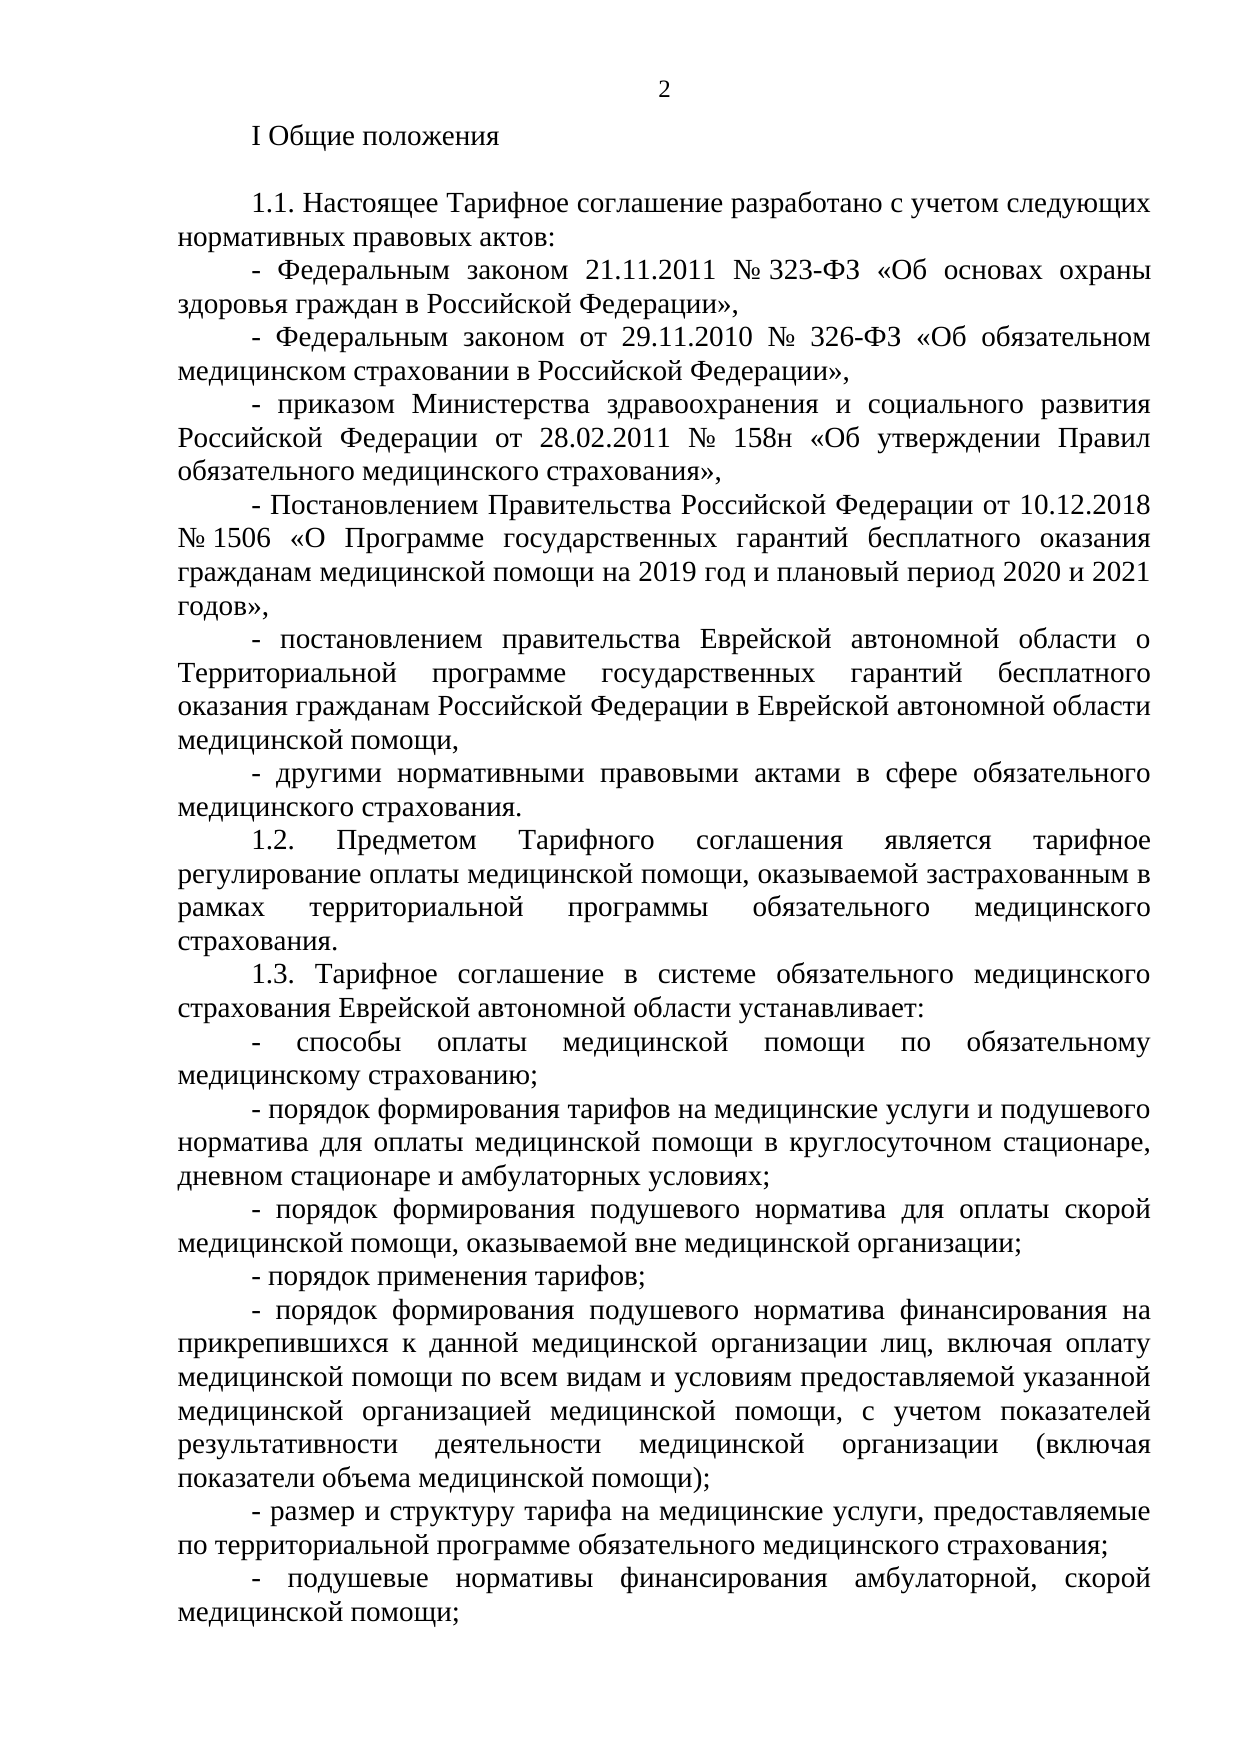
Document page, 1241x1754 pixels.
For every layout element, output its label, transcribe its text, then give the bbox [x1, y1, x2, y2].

text I Общие положения [251, 118, 1152, 152]
text - подушевые нормативы финансирования амбулаторной, скорой медицинской помощи; [177, 1560, 1152, 1627]
text - Федеральным законом от 29.11.2010 № 326-ФЗ «Об обязательном медицинском страховании в Российской Федерации», [177, 319, 1152, 386]
text 1.1. Настоящее Тарифное соглашение разработано с учетом следующих нормативных правовых актов: [177, 185, 1152, 252]
text - другими нормативными правовыми актами в сфере обязательного медицинского страхования. [177, 755, 1152, 822]
text - порядок применения тарифов; [177, 1258, 1152, 1292]
text 1.3. Тарифное соглашение в системе обязательного медицинского страхования Еврейской автономной области устанавливает: [177, 957, 1152, 1024]
text - Федеральным законом 21.11.2011 № 323-ФЗ «Об основах охраны здоровья граждан в Российской Федерации», [177, 252, 1152, 319]
text 1.2. Предметом Тарифного соглашения является тарифное регулирование оплаты медицинской помощи, оказываемой застрахованным в рамках территориальной программы обязательного медицинского страхования. [177, 822, 1152, 957]
text - постановлением правительства Еврейской автономной области о Территориальной программе государственных гарантий бесплатного оказания гражданам Российской Федерации в Еврейской автономной области медицинской помощи, [177, 621, 1152, 755]
text - способы оплаты медицинской помощи по обязательному медицинскому страхованию; [177, 1024, 1152, 1091]
text - порядок формирования тарифов на медицинские услуги и подушевого норматива для оплаты медицинской помощи в круглосуточном стационаре, дневном стационаре и амбулаторных условиях; [177, 1091, 1152, 1191]
text - Постановлением Правительства Российской Федерации от 10.12.2018 № 1506 «О Программе государственных гарантий бесплатного оказания гражданам медицинской помощи на 2019 год и плановый период 2020 и 2021 годов», [177, 487, 1152, 621]
text - порядок формирования подушевого норматива финансирования на прикрепившихся к данной медицинской организации лиц, включая оплату медицинской помощи по всем видам и условиям предоставляемой указанной медицинской организацией медицинской помощи, с учетом показателей результативности деятельности медицинской организации (включая показатели объема медицинской помощи); [177, 1292, 1152, 1493]
text - размер и структуру тарифа на медицинские услуги, предоставляемые по территориальной программе обязательного медицинского страхования; [177, 1493, 1152, 1560]
text - приказом Министерства здравоохранения и социального развития Российской Федерации от 28.02.2011 № 158н «Об утверждении Правил обязательного медицинского страхования», [177, 386, 1152, 487]
text - порядок формирования подушевого норматива для оплаты скорой медицинской помощи, оказываемой вне медицинской организации; [177, 1191, 1152, 1258]
